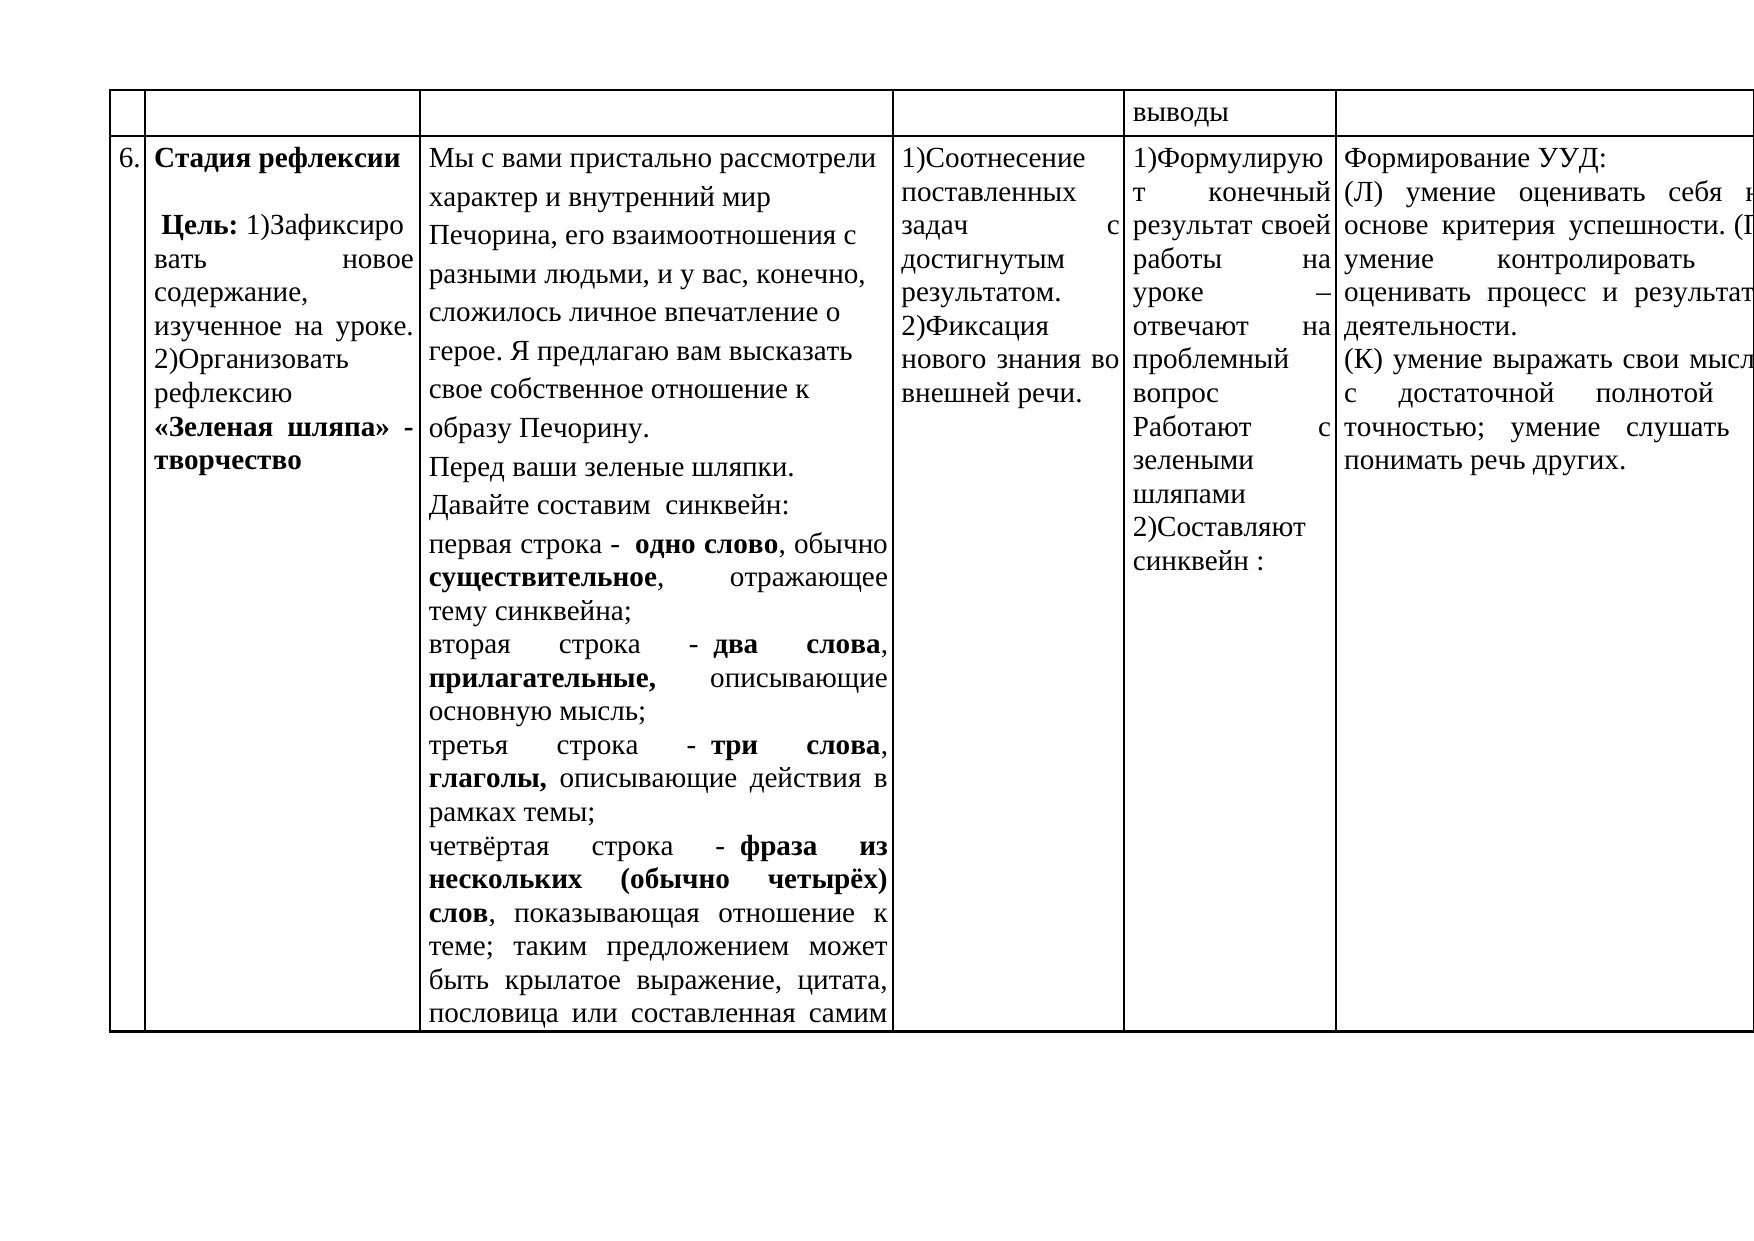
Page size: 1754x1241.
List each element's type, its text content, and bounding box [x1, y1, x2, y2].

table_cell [146, 91, 419, 134]
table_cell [894, 137, 1123, 1030]
table_cell 6. [111, 137, 144, 1030]
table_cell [894, 91, 1123, 134]
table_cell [421, 91, 892, 134]
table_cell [1125, 91, 1335, 134]
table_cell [1337, 137, 1753, 1030]
table_cell [1337, 91, 1753, 134]
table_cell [146, 137, 419, 1030]
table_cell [421, 137, 892, 1030]
table_cell [111, 91, 144, 134]
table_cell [1125, 137, 1335, 1030]
